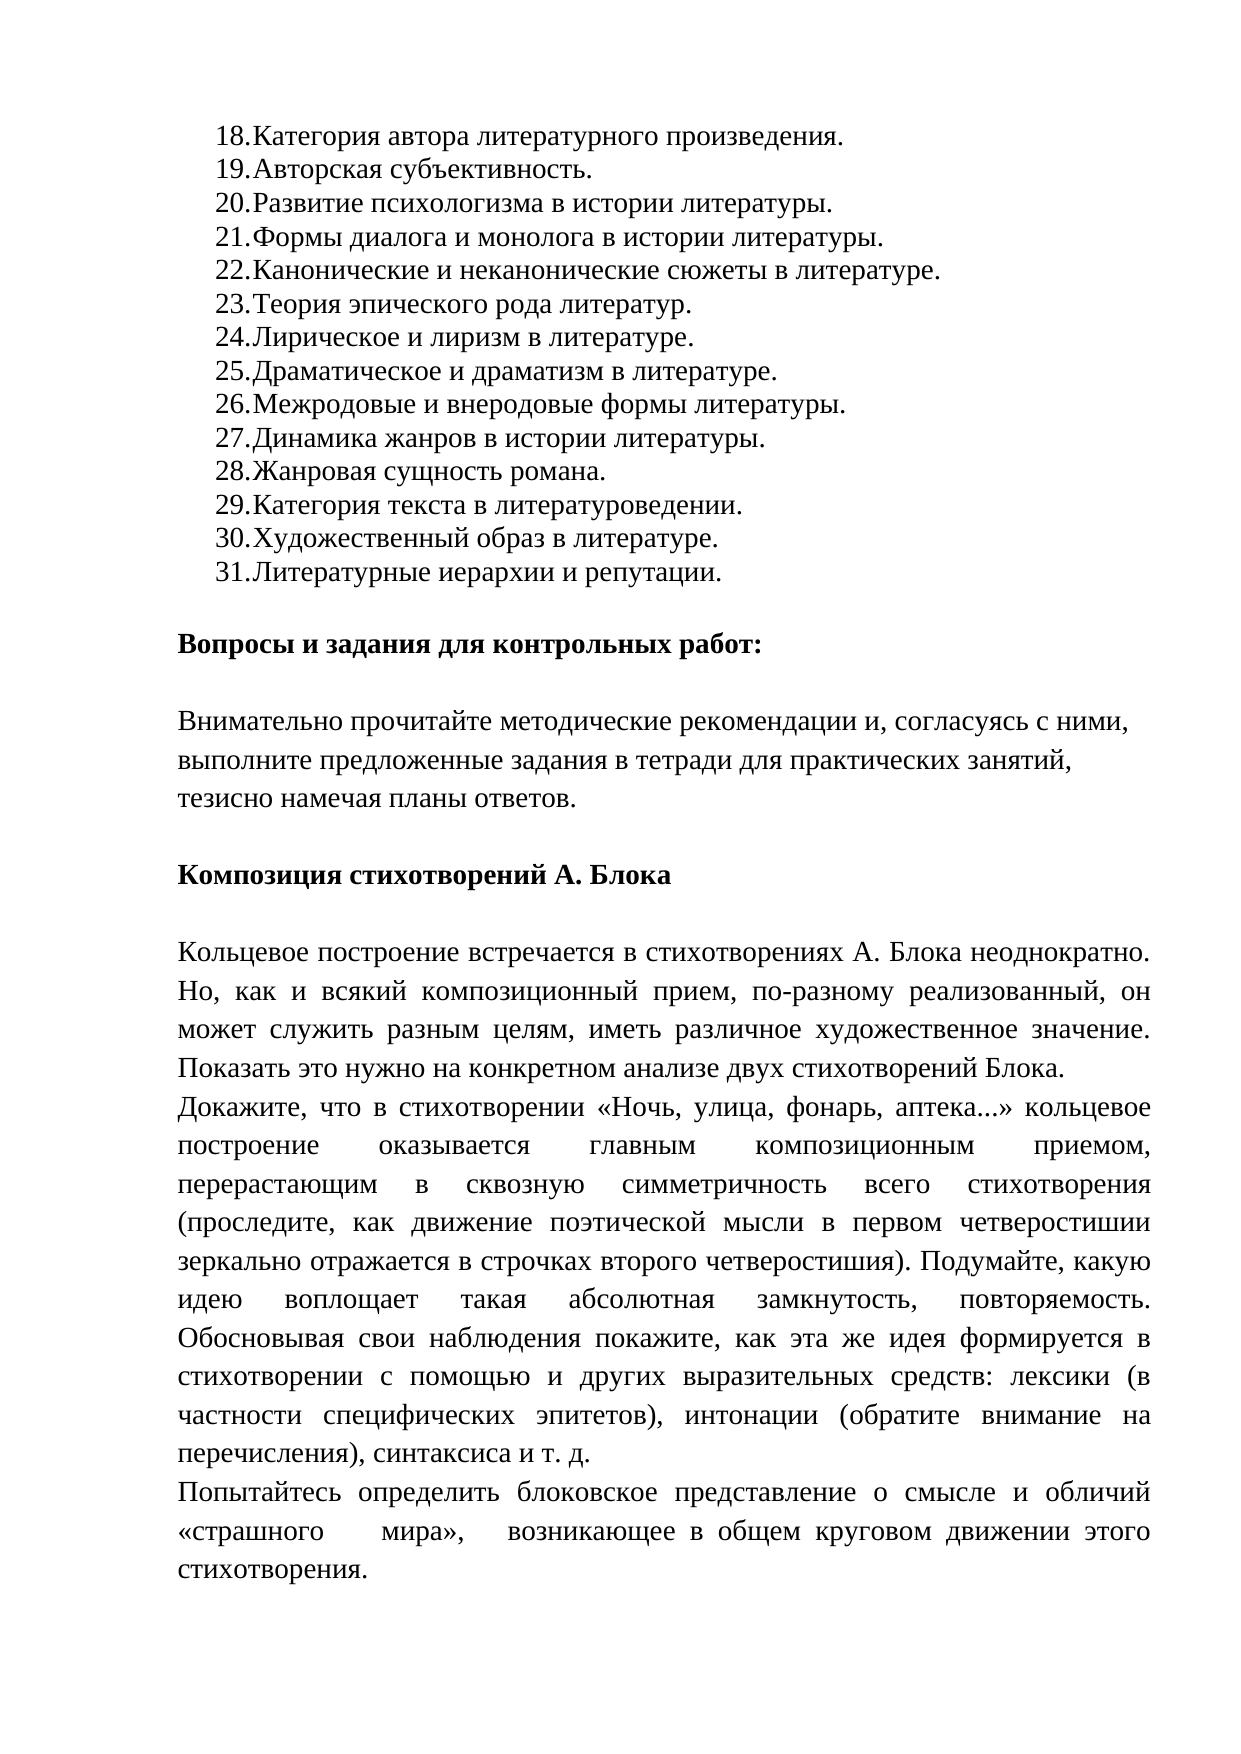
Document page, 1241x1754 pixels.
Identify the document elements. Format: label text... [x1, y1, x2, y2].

list Развитие психологизма в истории литературы. [215, 185, 1152, 219]
text Кольцевое построение встречается в стихотворениях А. Блока неоднократно. Но, как и всякий композиционный прием, по-разному реализованный, он может служить разным целям, иметь различное художественное значение. Показать это нужно на конкретном анализе двух стихотворений Блока. [177, 934, 1152, 1084]
list Жанровая сущность романа. [215, 453, 1152, 487]
text Композиция стихотворений А. Блока [177, 857, 1152, 891]
list Межродовые и внеродовые формы литературы. [215, 386, 1152, 420]
list Категория текста в литературоведении. [215, 487, 1152, 521]
list Лирическое и лиризм в литературе. [215, 319, 1152, 353]
list Авторская субъективность. [215, 152, 1152, 185]
text Попытайтесь определить блоковское представление о смысле и обличий «страшного мира», возникающее в общем круговом движении этого стихотворения. [177, 1474, 1152, 1585]
list Теория эпического рода литератур. [215, 286, 1152, 319]
list Литературные иерархии и репутации. [215, 554, 1152, 588]
text Внимательно прочитайте методические рекомендации и, согласуясь с ними, выполните предложенные задания в тетради для практических занятий, тезисно намечая планы ответов. [177, 703, 1152, 814]
list Динамика жанров в истории литературы. [215, 420, 1152, 453]
text Докажите, что в стихотворении «Ночь, улица, фонарь, аптека...» кольцевое построение оказывается главным композиционным приемом, перерастающим в сквозную симметричность всего стихотворения (проследите, как движение поэтической мысли в первом четверостишии зеркально отражается в строчках второго четверостишия). Подумайте, какую идею воплощает такая абсолютная замкнутость, повторяемость. Обосновывая свои наблюдения покажите, как эта же идея формируется в стихотворении с помощью и других выразительных средств: лексики (в частности специфических эпитетов), интонации (обратите внимание на перечисления), синтаксиса и т. д. [177, 1089, 1152, 1469]
list Формы диалога и монолога в истории литературы. [215, 219, 1152, 252]
list Категория автора литературного произведения. [215, 118, 1152, 152]
list Канонические и неканонические сюжеты в литературе. [215, 252, 1152, 286]
text Вопросы и задания для контрольных работ: [177, 626, 1114, 660]
list Драматическое и драматизм в литературе. [215, 353, 1152, 386]
list Художественный образ в литературе. [215, 521, 1152, 554]
